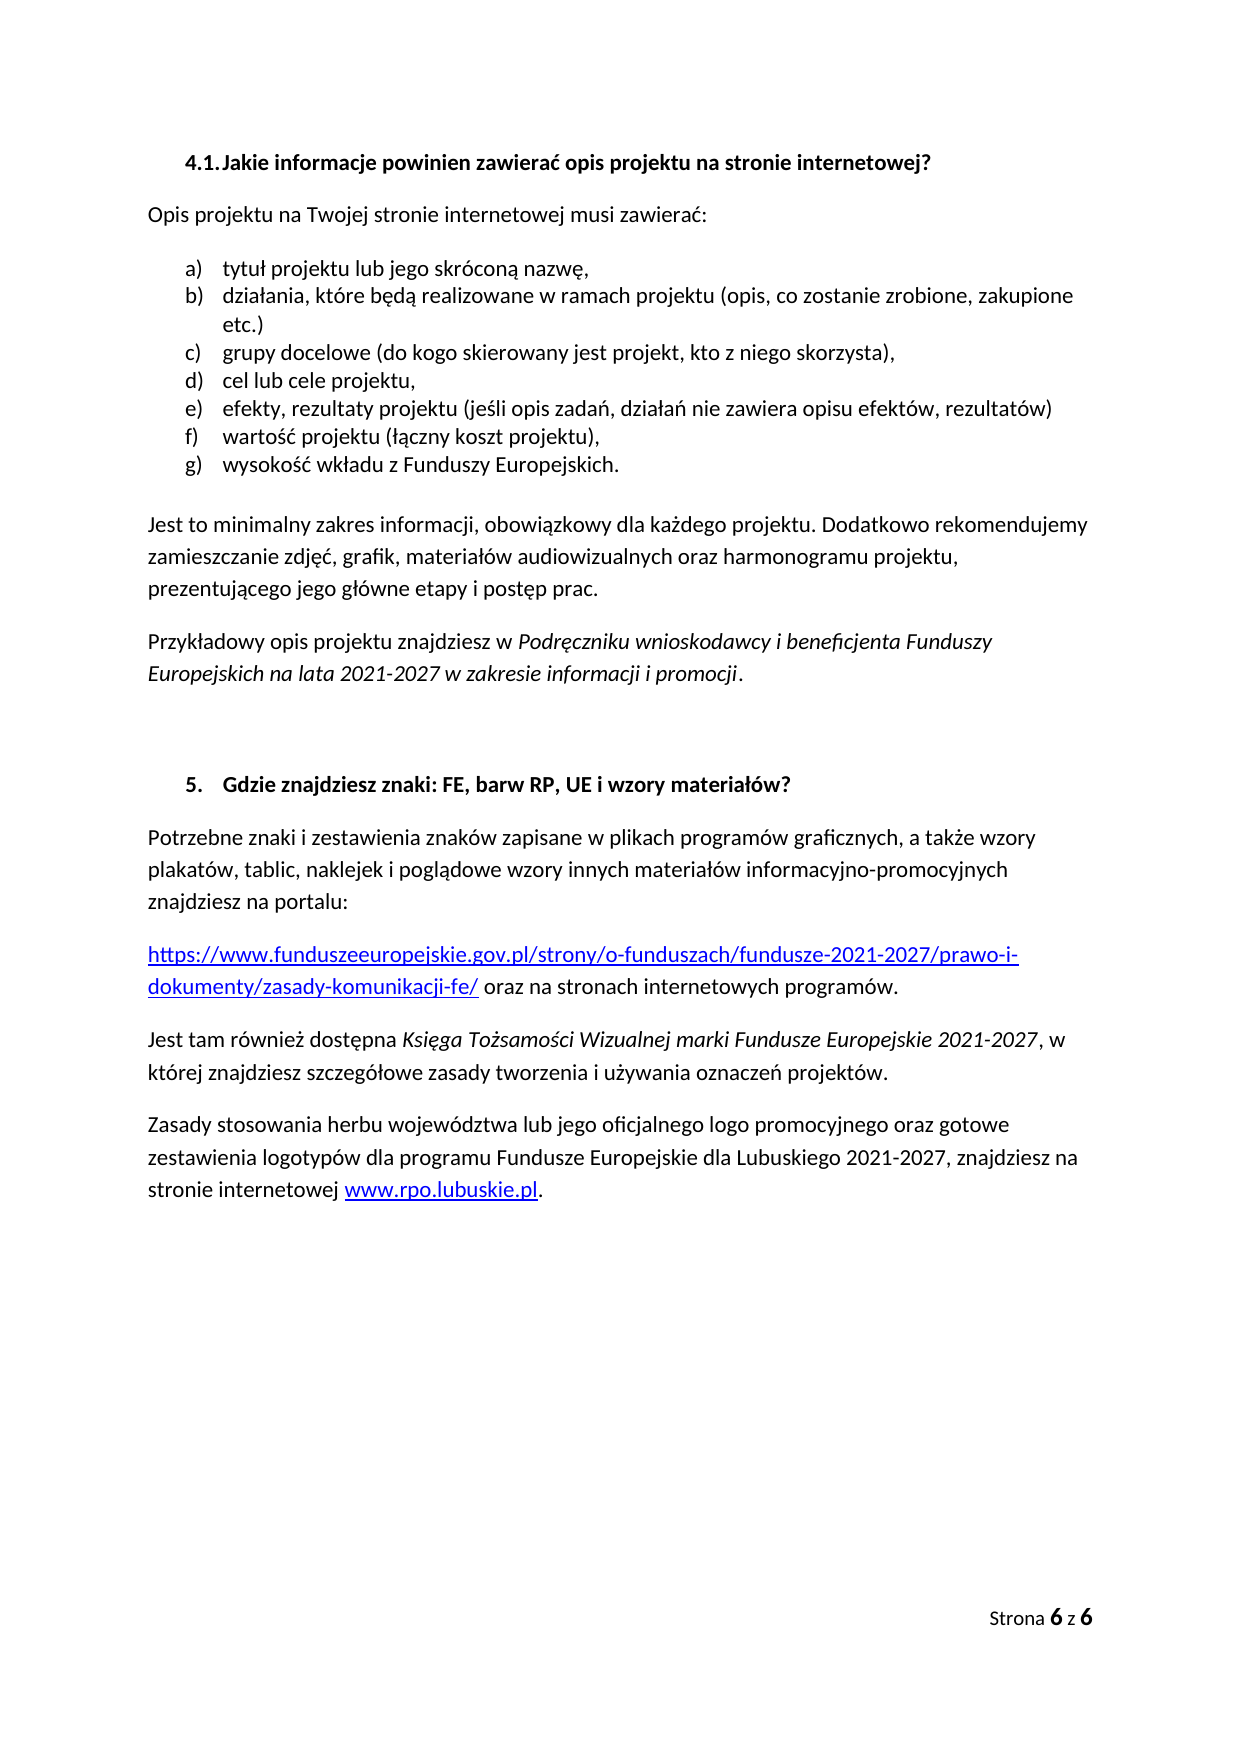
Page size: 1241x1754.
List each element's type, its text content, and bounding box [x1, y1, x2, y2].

list tytuł projektu lub jego skróconą nazwę, [185, 254, 1093, 282]
subtitle Gdzie znajdziesz znaki: FE, barw RP, UE i wzory materiałów? [185, 770, 1093, 798]
text Opis projektu na Twojej stronie internetowej musi zawierać: [148, 201, 1093, 229]
text Przykładowy opis projektu znajdziesz w Podręczniku wnioskodawcy i beneficjenta Funduszy Europejskich na lata 2021-2027 w zakresie informacji i promocji. [148, 627, 1093, 688]
list grupy docelowe (do kogo skierowany jest projekt, kto z niego skorzysta), [185, 338, 1093, 366]
text Zasady stosowania herbu województwa lub jego oficjalnego logo promocyjnego oraz gotowe zestawienia logotypów dla programu Fundusze Europejskie dla Lubuskiego 2021-2027, znajdziesz na stronie internetowej www.rpo.lubuskie.pl. [148, 1111, 1093, 1203]
text Jest to minimalny zakres informacji, obowiązkowy dla każdego projektu. Dodatkowo rekomendujemy zamieszczanie zdjęć, grafik, materiałów audiowizualnych oraz harmonogramu projektu, prezentującego jego główne etapy i postęp prac. [148, 478, 1093, 602]
list efekty, rezultaty projektu (jeśli opis zadań, działań nie zawiera opisu efektów, rezultatów) [185, 394, 1093, 422]
list wysokość wkładu z Funduszy Europejskich. [185, 450, 1093, 478]
text Potrzebne znaki i zestawienia znaków zapisane w plikach programów graficznych, a także wzory plakatów, tablic, naklejek i poglądowe wzory innych materiałów informacyjno-promocyjnych znajdziesz na portalu: [148, 823, 1093, 915]
list wartość projektu (łączny koszt projektu), [185, 422, 1093, 450]
text Jest tam również dostępna Księga Tożsamości Wizualnej marki Fundusze Europejskie 2021-2027, w której znajdziesz szczegółowe zasady tworzenia i używania oznaczeń projektów. [148, 1025, 1093, 1086]
subtitle Jakie informacje powinien zawierać opis projektu na stronie internetowej? [185, 148, 1093, 176]
list działania, które będą realizowane w ramach projektu (opis, co zostanie zrobione, zakupione etc.) [185, 282, 1093, 338]
list cel lub cele projektu, [185, 366, 1093, 394]
text https://www.funduszeeuropejskie.gov.pl/strony/o-funduszach/fundusze-2021-2027/prawo-i-dokumenty/zasady-komunikacji-fe/ oraz na stronach internetowych programów. [148, 940, 1093, 1000]
